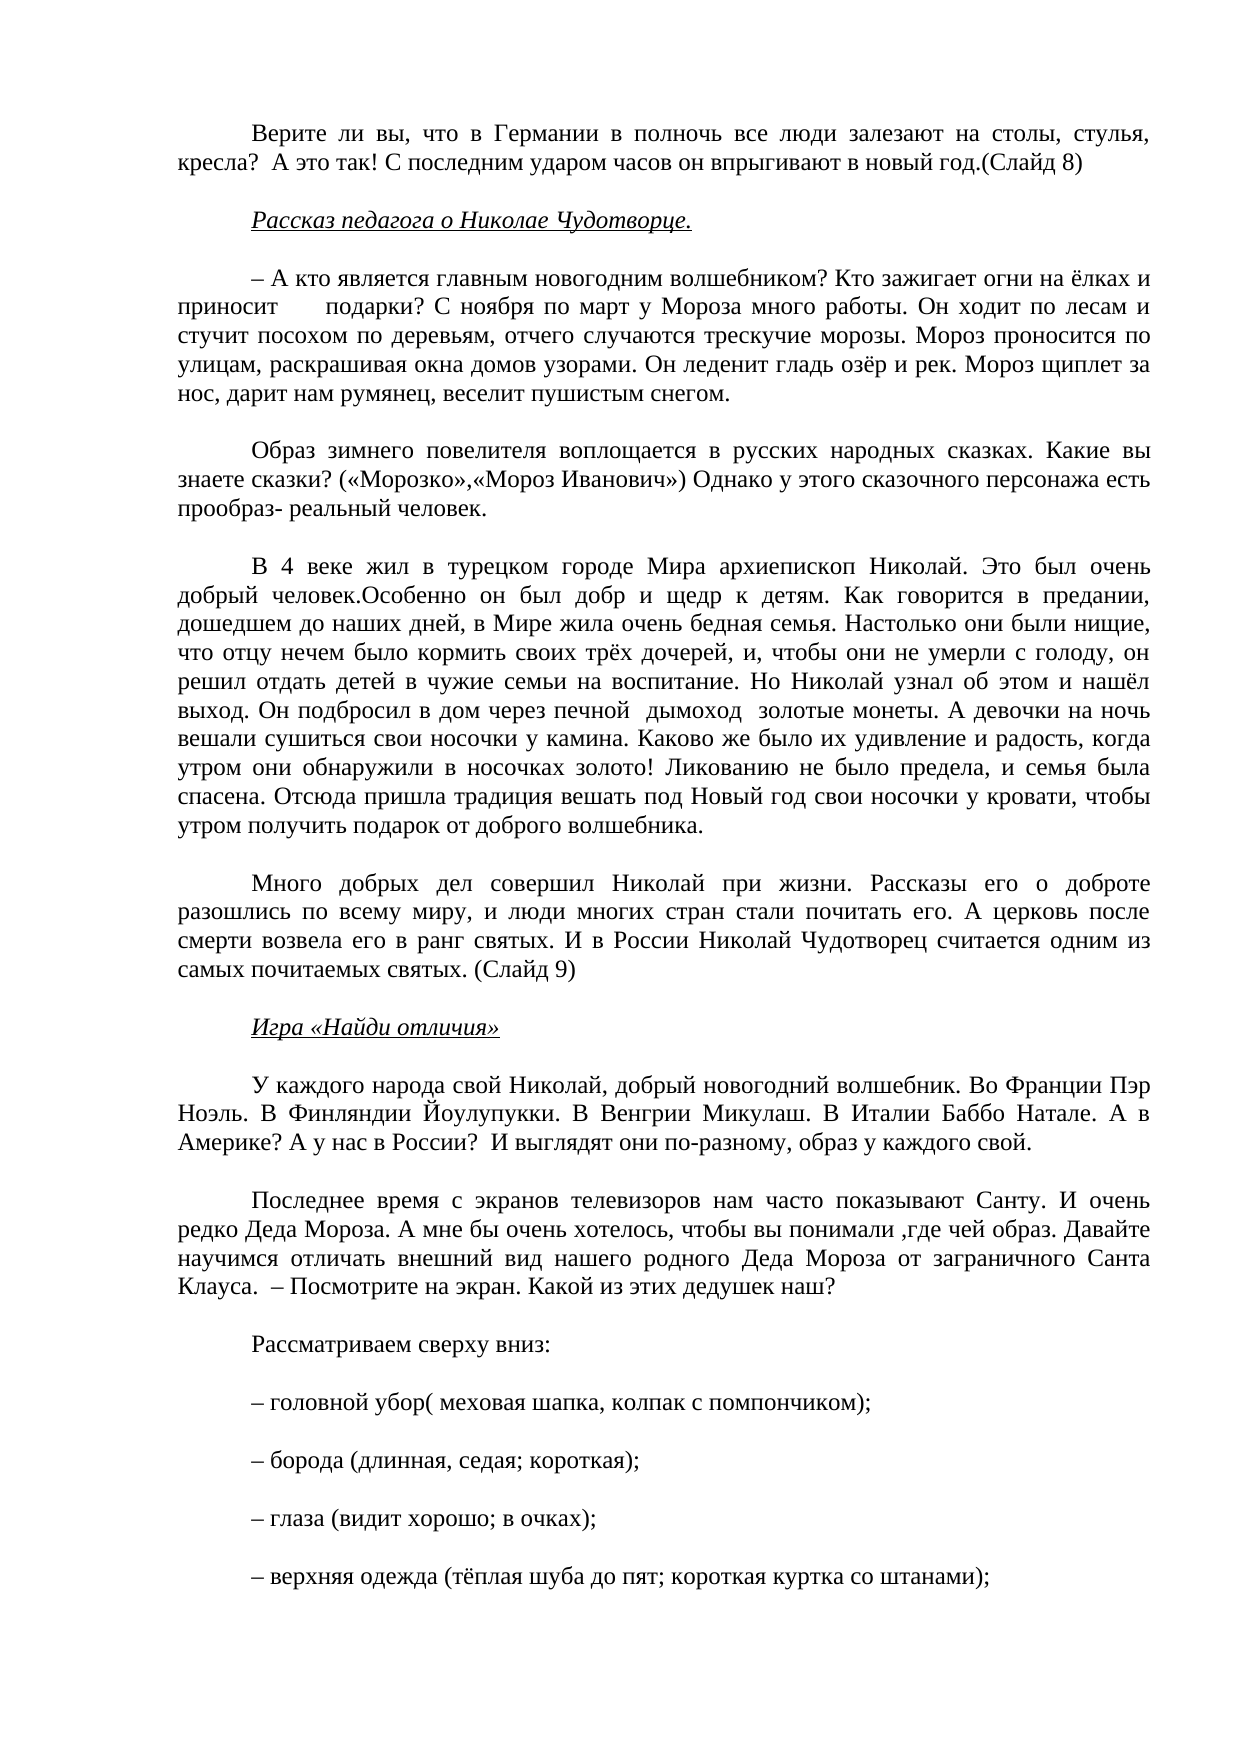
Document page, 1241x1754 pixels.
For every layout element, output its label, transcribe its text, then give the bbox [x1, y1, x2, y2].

text У каждого народа свой Николай, добрый новогодний волшебник. Во Франции Пэр Ноэль. В Финляндии Йоулупукки. В Венгрии Микулаш. В Италии Баббо Натале. А в Америке? А у нас в России? И выглядят они по-разному, образ у каждого свой. [177, 1070, 1152, 1156]
text – глаза (видит хорошо; в очках); [177, 1503, 1152, 1532]
text – борода (длинная, седая; короткая); [177, 1445, 1152, 1474]
text Много добрых дел совершил Николай при жизни. Рассказы его о доброте разошлись по всему миру, и люди многих стран стали почитать его. А церковь после смерти возвела его в ранг святых. И в России Николай Чудотворец считается одним из самых почитаемых святых. (Слайд 9) [177, 868, 1152, 983]
text – верхняя одежда (тёплая шуба до пят; короткая куртка со штанами); [177, 1561, 1152, 1590]
text – головной убор( меховая шапка, колпак с помпончиком); [177, 1387, 1152, 1416]
text В 4 веке жил в турецком городе Мира архиепископ Николай. Это был очень добрый человек.Особенно он был добр и щедр к детям. Как говорится в предании, дошедшем до наших дней, в Мире жила очень бедная семья. Настолько они были нищие, что отцу нечем было кормить своих трёх дочерей, и, чтобы они не умерли с голоду, он решил отдать детей в чужие семьи на воспитание. Но Николай узнал об этом и нашёл выход. Он подбросил в дом через печной дымоход золотые монеты. А девочки на ночь вешали сушиться свои носочки у камина. Каково же было их удивление и радость, когда утром они обнаружили в носочках золото! Ликованию не было предела, и семья была спасена. Отсюда пришла традиция вешать под Новый год свои носочки у кровати, чтобы утром получить подарок от доброго волшебника. [177, 551, 1152, 838]
text Верите ли вы, что в Германии в полночь все люди залезают на столы, стулья, кресла? А это так! С последним ударом часов он впрыгивают в новый год.(Слайд 8) [177, 118, 1152, 176]
text – А кто является главным новогодним волшебником? Кто зажигает огни на ёлках и приносит подарки? С ноября по март у Мороза много работы. Он ходит по лесам и стучит посохом по деревьям, отчего случаются трескучие морозы. Мороз проносится по улицам, раскрашивая окна домов узорами. Он леденит гладь озёр и рек. Мороз щиплет за нос, дарит нам румянец, веселит пушистым снегом. [177, 263, 1152, 406]
text Игра «Найди отличия» [177, 1012, 1152, 1041]
text Последнее время с экранов телевизоров нам часто показывают Санту. И очень редко Деда Мороза. А мне бы очень хотелось, чтобы вы понимали ,где чей образ. Давайте научимся отличать внешний вид нашего родного Деда Мороза от заграничного Санта Клауса. – Посмотрите на экран. Какой из этих дедушек наш? [177, 1185, 1152, 1300]
text Рассматриваем сверху вниз: [177, 1329, 1152, 1358]
text Образ зимнего повелителя воплощается в русских народных сказках. Какие вы знаете сказки? («Морозко»,«Мороз Иванович») Однако у этого сказочного персонажа есть прообраз- реальный человек. [177, 436, 1152, 522]
text Рассказ педагога о Николае Чудотворце. [177, 205, 1152, 233]
